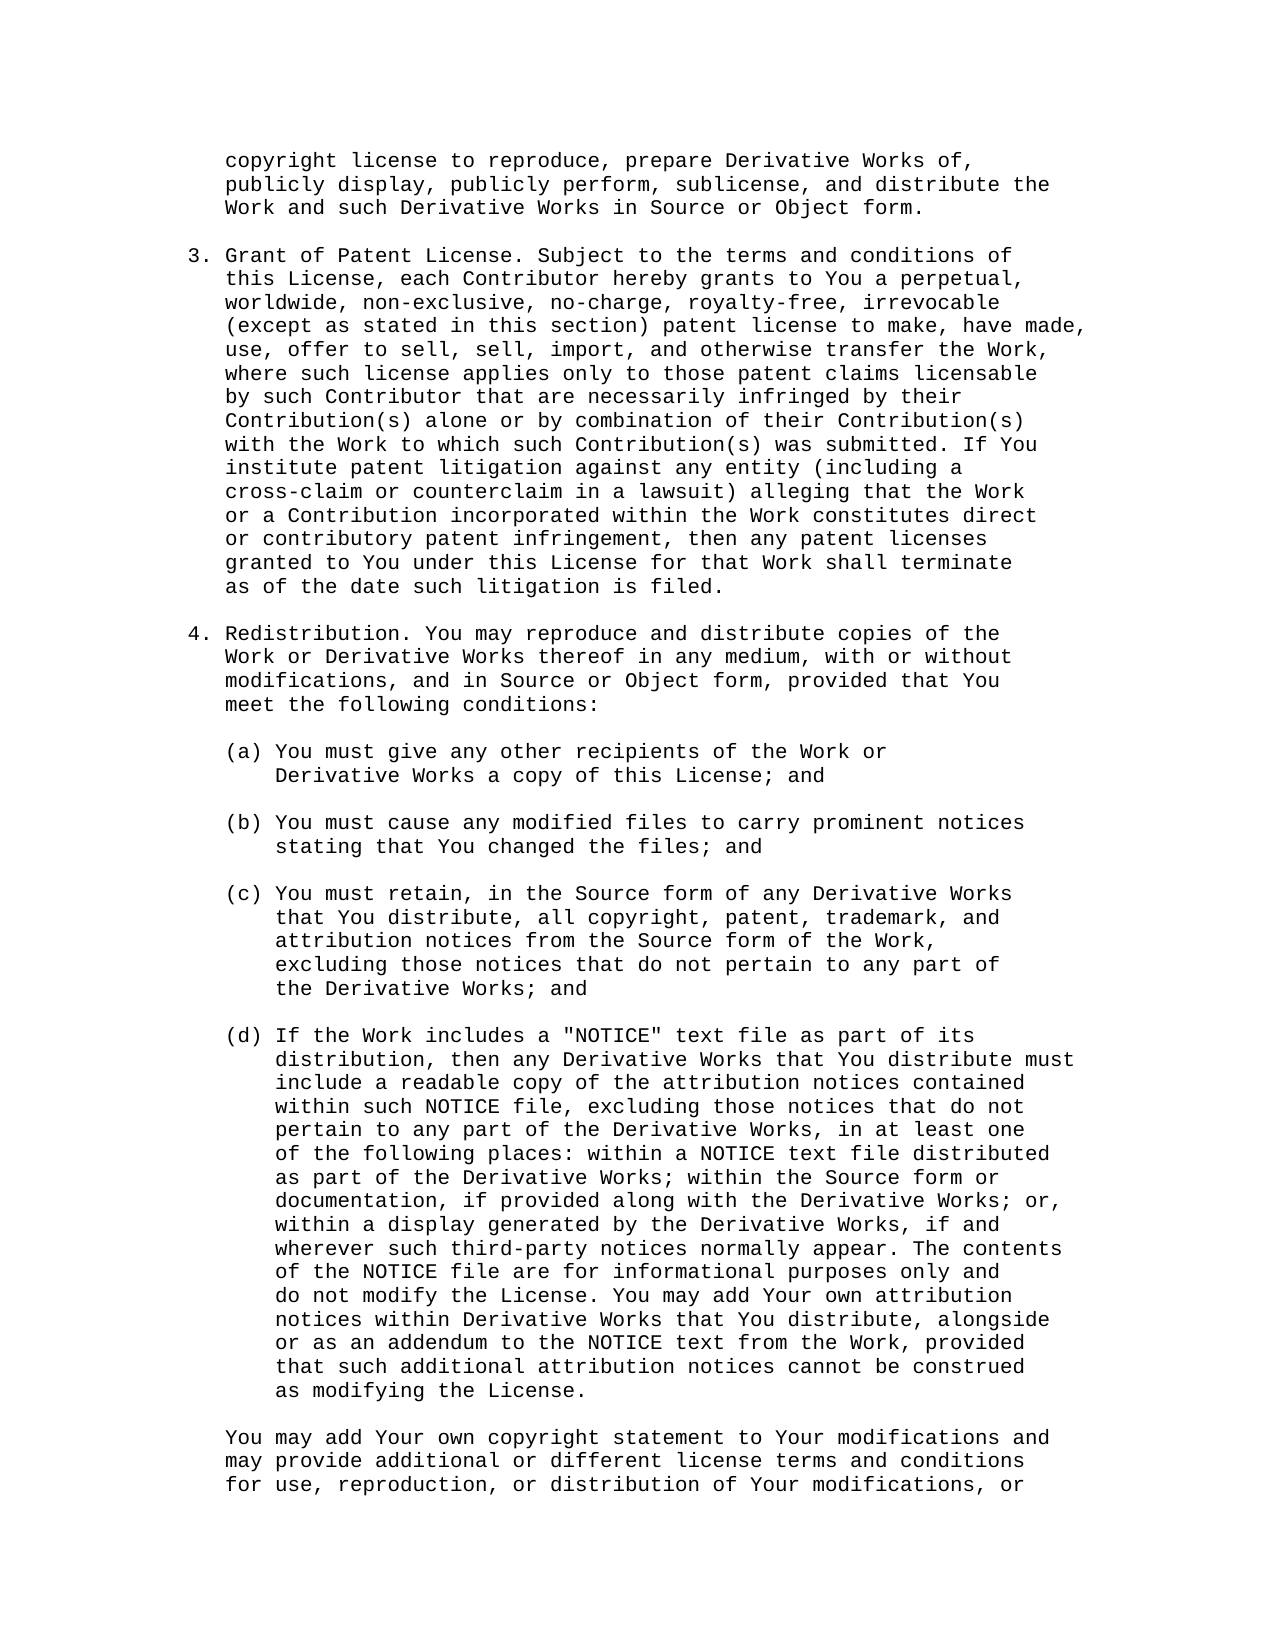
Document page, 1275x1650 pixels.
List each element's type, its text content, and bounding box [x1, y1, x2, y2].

text for use, reproduction, or distribution of Your modifications, or [150, 1474, 1125, 1498]
text that You distribute, all copyright, patent, trademark, and [150, 907, 1125, 930]
text distribution, then any Derivative Works that You distribute must [150, 1048, 1125, 1072]
text attribution notices from the Source form of the Work, [150, 930, 1125, 954]
text as of the date such litigation is filed. [150, 576, 1125, 599]
text granted to You under this License for that Work shall terminate [150, 552, 1125, 576]
text excluding those notices that do not pertain to any part of [150, 954, 1125, 978]
text or contributory patent infringement, then any patent licenses [150, 528, 1125, 552]
text Derivative Works a copy of this License; and [150, 765, 1125, 788]
text cross-claim or counterclaim in a lawsuit) alleging that the Work [150, 481, 1125, 505]
text Work and such Derivative Works in Source or Object form. [150, 197, 1125, 221]
text do not modify the License. You may add Your own attribution [150, 1285, 1125, 1309]
text You may add Your own copyright statement to Your modifications and [150, 1427, 1125, 1451]
text 4. Redistribution. You may reproduce and distribute copies of the [150, 623, 1125, 647]
text stating that You changed the files; and [150, 836, 1125, 859]
text include a readable copy of the attribution notices contained [150, 1072, 1125, 1096]
text meet the following conditions: [150, 694, 1125, 717]
text notices within Derivative Works that You distribute, alongside [150, 1309, 1125, 1332]
text that such additional attribution notices cannot be construed [150, 1356, 1125, 1379]
text Work or Derivative Works thereof in any medium, with or without [150, 647, 1125, 670]
text pertain to any part of the Derivative Works, in at least one [150, 1119, 1125, 1143]
text (a) You must give any other recipients of the Work or [150, 741, 1125, 765]
text 3. Grant of Patent License. Subject to the terms and conditions of [150, 244, 1125, 268]
text (b) You must cause any modified files to carry prominent notices [150, 812, 1125, 836]
text or a Contribution incorporated within the Work constitutes direct [150, 505, 1125, 528]
text or as an addendum to the NOTICE text from the Work, provided [150, 1332, 1125, 1356]
text modifications, and in Source or Object form, provided that You [150, 670, 1125, 694]
text where such license applies only to those patent claims licensable [150, 363, 1125, 386]
text (except as stated in this section) patent license to make, have made, [150, 316, 1125, 339]
text as modifying the License. [150, 1379, 1125, 1403]
text by such Contributor that are necessarily infringed by their [150, 386, 1125, 410]
text Contribution(s) alone or by combination of their Contribution(s) [150, 410, 1125, 434]
text within a display generated by the Derivative Works, if and [150, 1214, 1125, 1238]
text use, offer to sell, sell, import, and otherwise transfer the Work, [150, 339, 1125, 363]
text may provide additional or different license terms and conditions [150, 1451, 1125, 1474]
text the Derivative Works; and [150, 978, 1125, 1001]
text (d) If the Work includes a "NOTICE" text file as part of its [150, 1025, 1125, 1048]
text of the NOTICE file are for informational purposes only and [150, 1261, 1125, 1285]
text within such NOTICE file, excluding those notices that do not [150, 1096, 1125, 1119]
text (c) You must retain, in the Source form of any Derivative Works [150, 883, 1125, 907]
text worldwide, non-exclusive, no-charge, royalty-free, irrevocable [150, 292, 1125, 316]
text documentation, if provided along with the Derivative Works; or, [150, 1190, 1125, 1214]
text publicly display, publicly perform, sublicense, and distribute the [150, 174, 1125, 197]
text institute patent litigation against any entity (including a [150, 457, 1125, 481]
text copyright license to reproduce, prepare Derivative Works of, [150, 150, 1125, 174]
text as part of the Derivative Works; within the Source form or [150, 1167, 1125, 1190]
text wherever such third-party notices normally appear. The contents [150, 1238, 1125, 1261]
text with the Work to which such Contribution(s) was submitted. If You [150, 434, 1125, 457]
text of the following places: within a NOTICE text file distributed [150, 1143, 1125, 1167]
text this License, each Contributor hereby grants to You a perpetual, [150, 268, 1125, 292]
